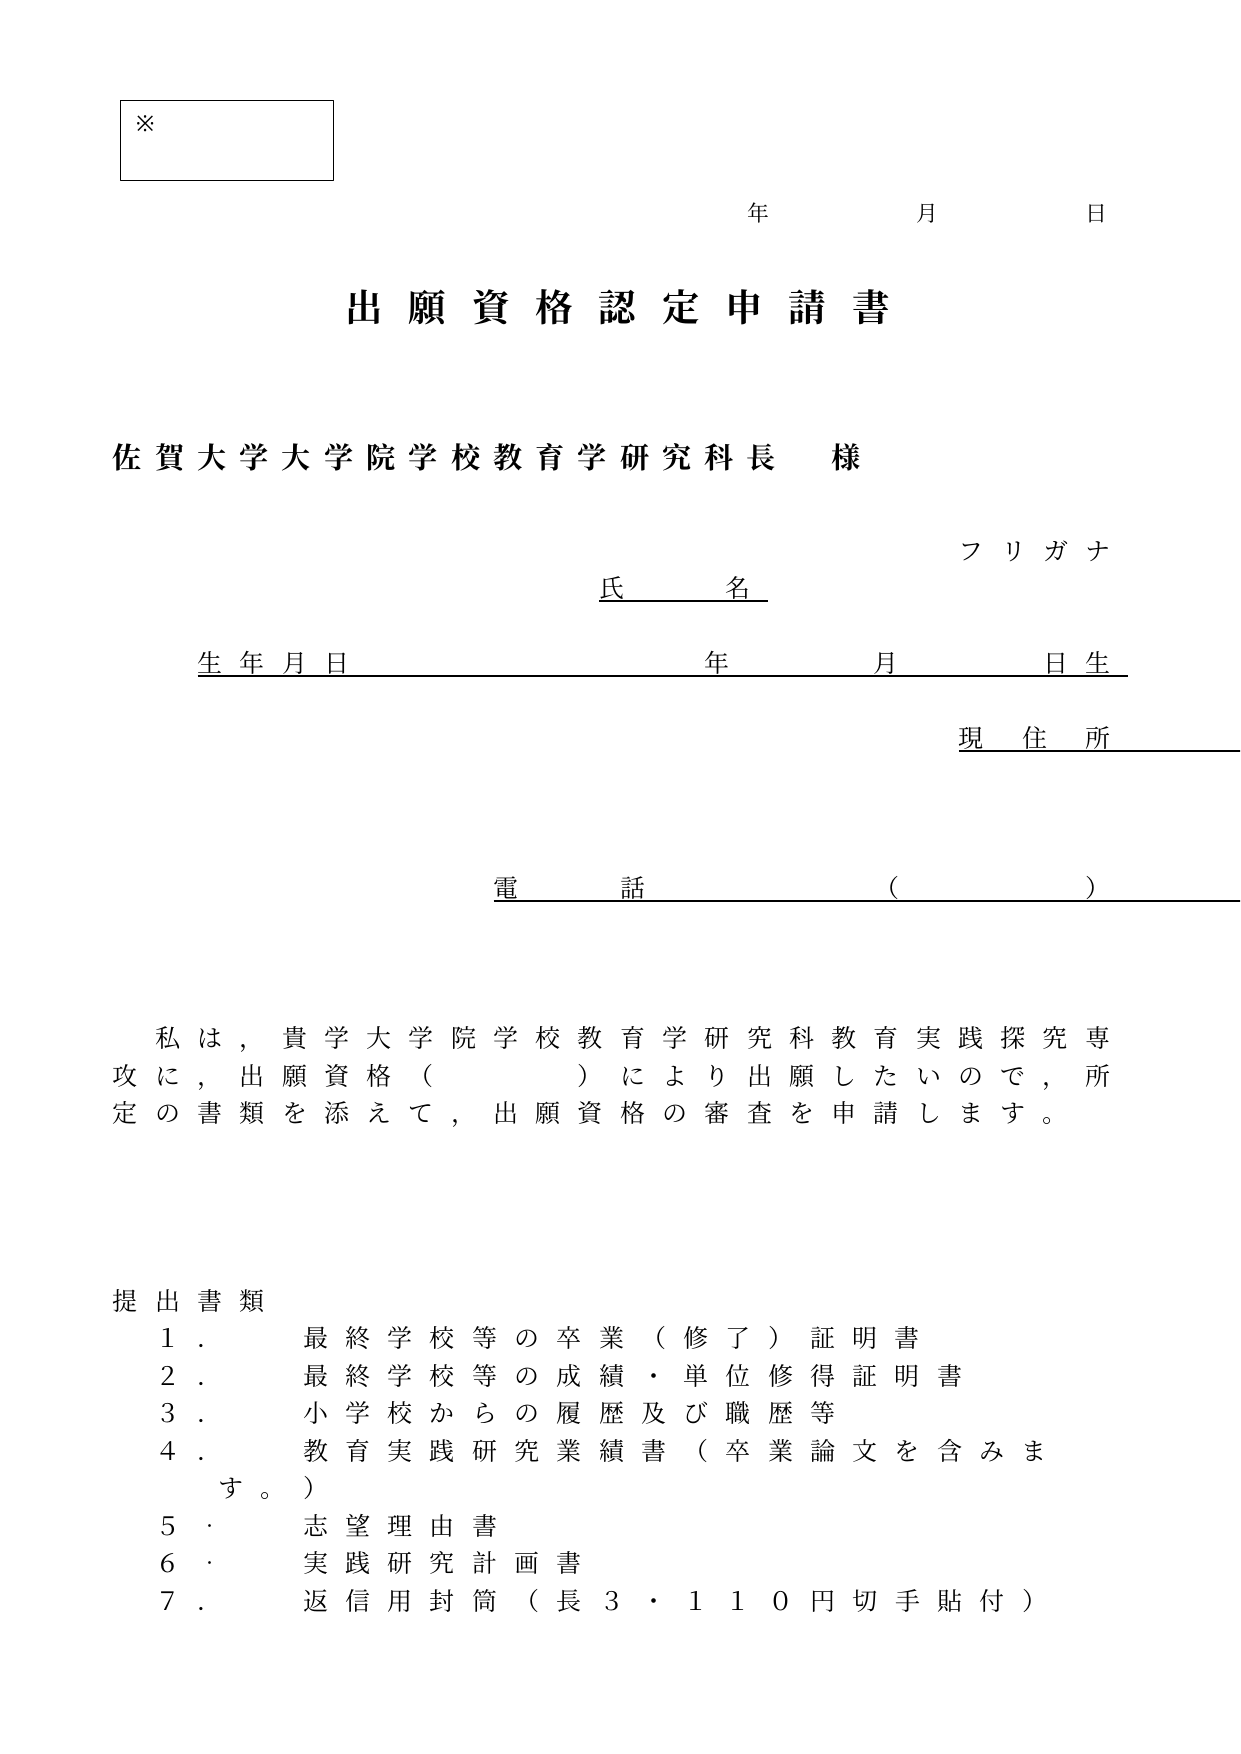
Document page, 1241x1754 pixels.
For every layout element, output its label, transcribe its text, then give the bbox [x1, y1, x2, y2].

text 生年月日 年 月 日生 [113, 643, 1128, 681]
text 電 話 （ ） [113, 868, 1128, 906]
list 最終学校等の成績・単位修得証明書 [138, 1356, 1128, 1393]
list 最終学校等の卒業（修了）証明書 [138, 1318, 1128, 1356]
text 佐賀大学大学院学校教育学研究科長 様 [113, 418, 1128, 493]
text 私は，貴学大学院学校教育学研究科教育実践探究専攻に，出願資格（ ）により出願したいので，所定の書類を添えて，出願資格の審査を申請します。 [113, 1018, 1128, 1131]
text 氏 名 [113, 568, 1031, 606]
text 現 住 所 [113, 718, 1128, 756]
text 年 月 日 [113, 193, 1128, 231]
list 実践研究計画書 [138, 1543, 1128, 1581]
text 出 願 資 格 認 定 申 請 書 [113, 268, 1128, 343]
text 提出書類 [113, 1281, 1128, 1318]
list 志望理由書 [138, 1506, 1128, 1543]
list 教育実践研究業績書（卒業論文を含みます。） [138, 1431, 1128, 1506]
list 返信用封筒（長３・１１０円切手貼付） [138, 1581, 1128, 1618]
text フリガナ [113, 531, 1128, 568]
list 小学校からの履歴及び職歴等 [138, 1393, 1128, 1431]
